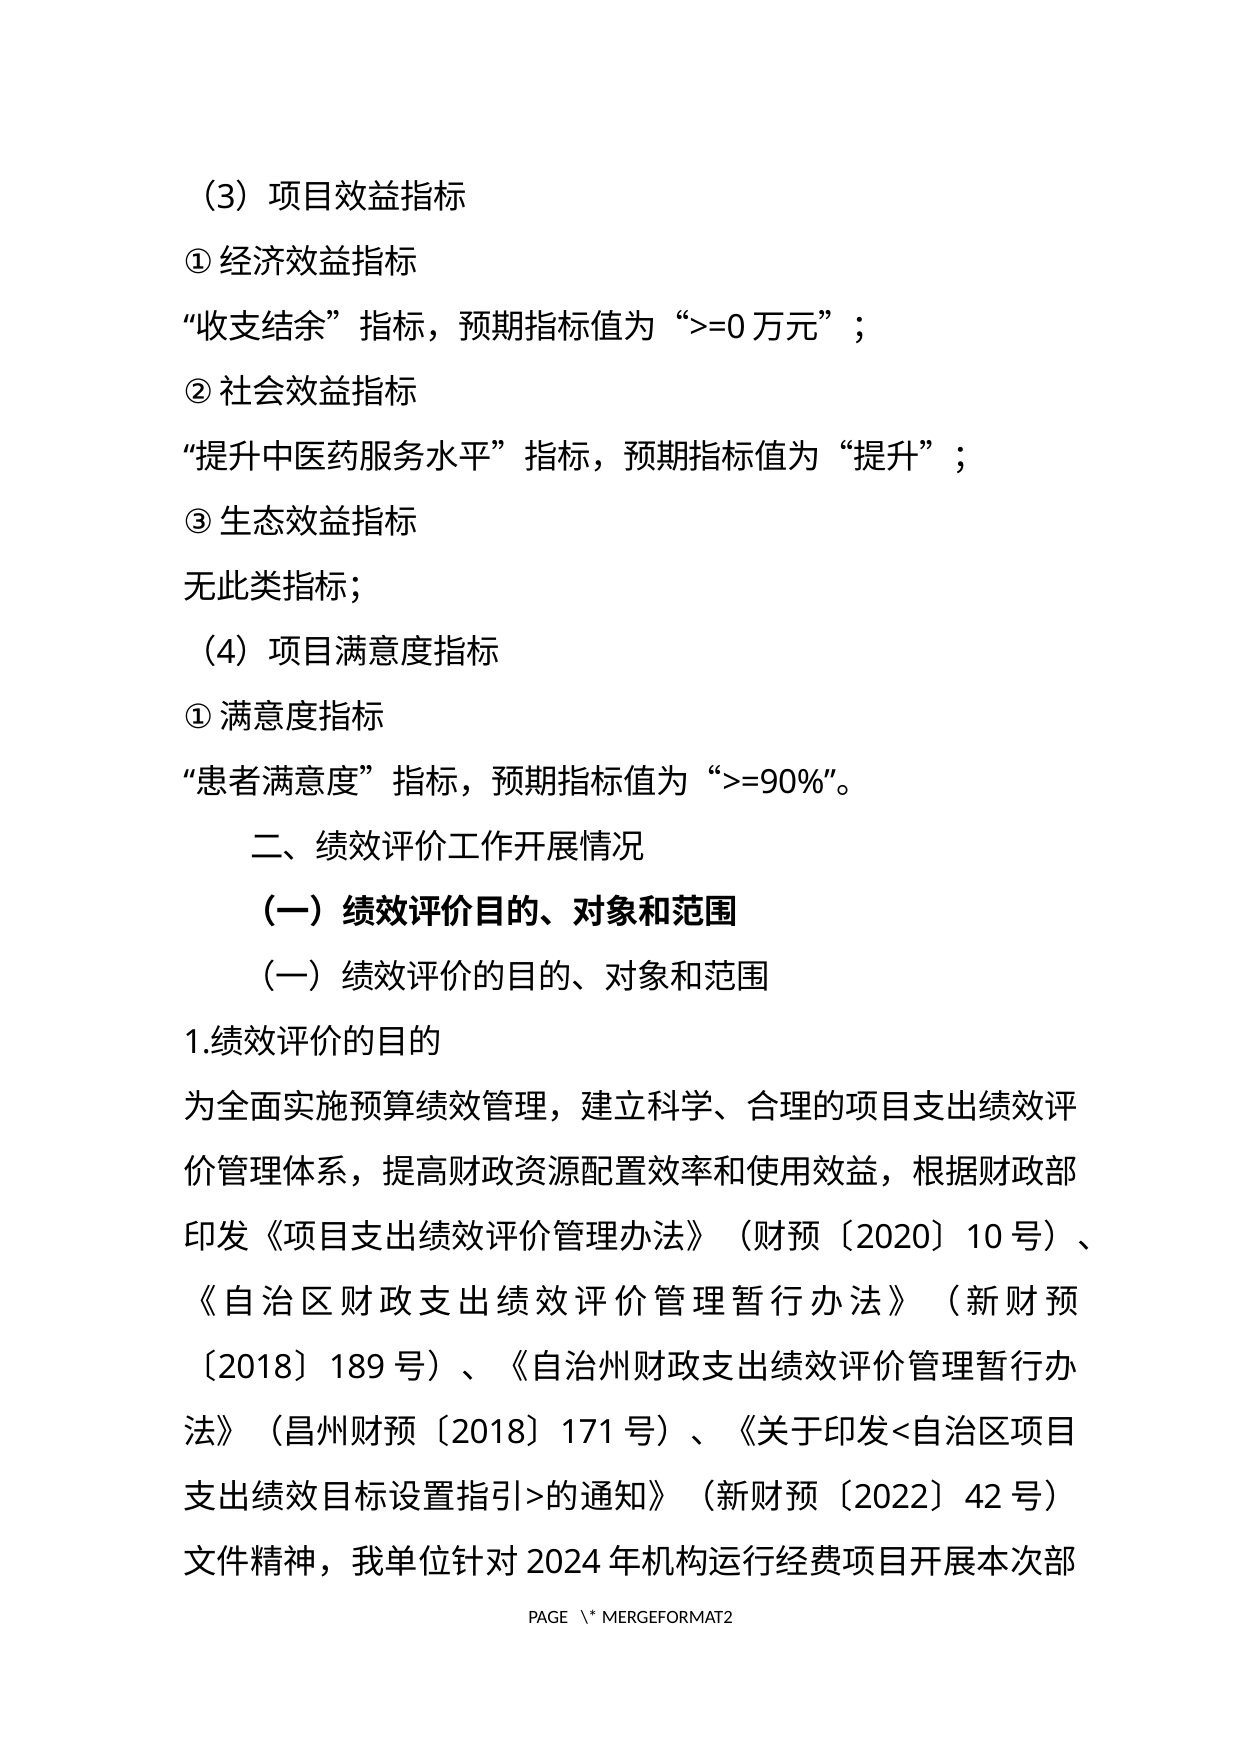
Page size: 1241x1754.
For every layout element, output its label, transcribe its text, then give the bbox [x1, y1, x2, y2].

text 二、绩效评价工作开展情况 [183, 812, 1078, 877]
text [183, 162, 1078, 812]
text （一）绩效评价目的、对象和范围 [183, 877, 1078, 942]
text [183, 942, 1078, 1592]
